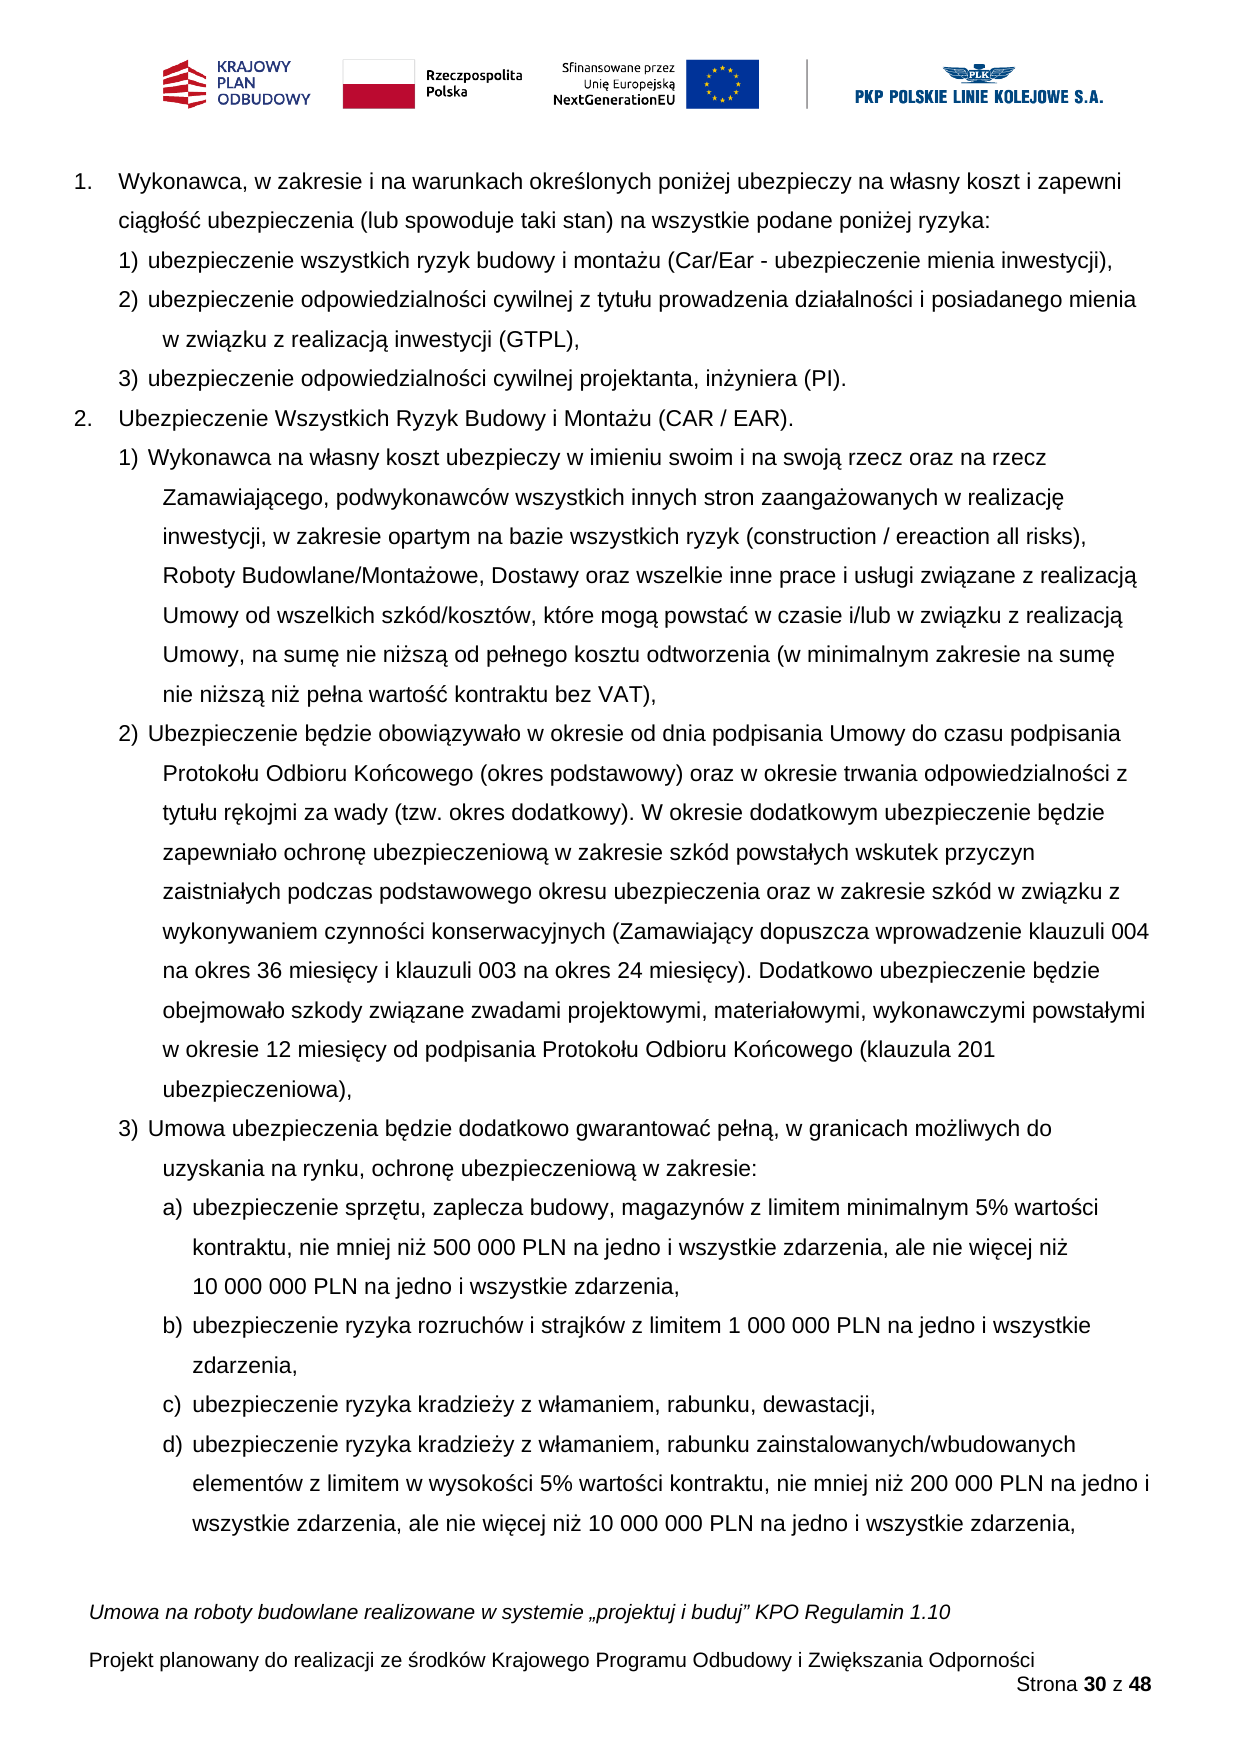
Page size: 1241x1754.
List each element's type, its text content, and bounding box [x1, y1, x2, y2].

list ubezpieczenie odpowiedzialności cywilnej projektanta, inżyniera (PI). [118, 365, 1152, 391]
list Ubezpieczenie będzie obowiązywało w okresie od dnia podpisania Umowy do czasu podpisania Protokołu Odbioru Końcowego (okres podstawowy) oraz w okresie trwania odpowiedzialności z tytułu rękojmi za wady (tzw. okres dodatkowy). W okresie dodatkowym ubezpieczenie będzie zapewniało ochronę ubezpieczeniową w zakresie szkód powstałych wskutek przyczyn zaistniałych podczas podstawowego okresu ubezpieczenia oraz w zakresie szkód w związku z wykonywaniem czynności konserwacyjnych (Zamawiający dopuszcza wprowadzenie klauzuli 004 na okres 36 miesięcy i klauzuli 003 na okres 24 miesięcy). Dodatkowo ubezpieczenie będzie obejmowało szkody związane zwadami projektowymi, materiałowymi, wykonawczymi powstałymi w okresie 12 miesięcy od podpisania Protokołu Odbioru Końcowego (klauzula 201 ubezpieczeniowa), [118, 720, 1152, 1102]
list ubezpieczenie ryzyka kradzieży z włamaniem, rabunku zainstalowanych/wbudowanych elementów z limitem w wysokości 5% wartości kontraktu, nie mniej niż 200 000 PLN na jedno i wszystkie zdarzenia, ale nie więcej niż 10 000 000 PLN na jedno i wszystkie zdarzenia, [162, 1431, 1152, 1536]
list ubezpieczenie odpowiedzialności cywilnej z tytułu prowadzenia działalności i posiadanego mienia w związku z realizacją inwestycji (GTPL), [118, 286, 1152, 352]
picture [146, 42, 1120, 125]
list Ubezpieczenie Wszystkich Ryzyk Budowy i Montażu (CAR / EAR). [74, 404, 1152, 431]
list Umowa ubezpieczenia będzie dodatkowo gwarantować pełną, w granicach możliwych do uzyskania na rynku, ochronę ubezpieczeniową w zakresie: [118, 1115, 1152, 1181]
list Wykonawca, w zakresie i na warunkach określonych poniżej ubezpieczy na własny koszt i zapewni ciągłość ubezpieczenia (lub spowoduje taki stan) na wszystkie podane poniżej ryzyka: [74, 168, 1152, 233]
list ubezpieczenie sprzętu, zaplecza budowy, magazynów z limitem minimalnym 5% wartości kontraktu, nie mniej niż 500 000 PLN na jedno i wszystkie zdarzenia, ale nie więcej niż 10 000 000 PLN na jedno i wszystkie zdarzenia, [162, 1194, 1152, 1299]
list ubezpieczenie wszystkich ryzyk budowy i montażu (Car/Ear - ubezpieczenie mienia inwestycji), [118, 247, 1152, 273]
list ubezpieczenie ryzyka kradzieży z włamaniem, rabunku, dewastacji, [162, 1391, 1152, 1418]
list ubezpieczenie ryzyka rozruchów i strajków z limitem 1 000 000 PLN na jedno i wszystkie zdarzenia, [162, 1312, 1152, 1378]
list Wykonawca na własny koszt ubezpieczy w imieniu swoim i na swoją rzecz oraz na rzecz Zamawiającego, podwykonawców wszystkich innych stron zaangażowanych w realizację inwestycji, w zakresie opartym na bazie wszystkich ryzyk (construction / ereaction all risks), Roboty Budowlane/Montażowe, Dostawy oraz wszelkie inne prace i usługi związane z realizacją Umowy od wszelkich szkód/kosztów, które mogą powstać w czasie i/lub w związku z realizacją Umowy, na sumę nie niższą od pełnego kosztu odtworzenia (w minimalnym zakresie na sumę nie niższą niż pełna wartość kontraktu bez VAT), [118, 444, 1152, 707]
